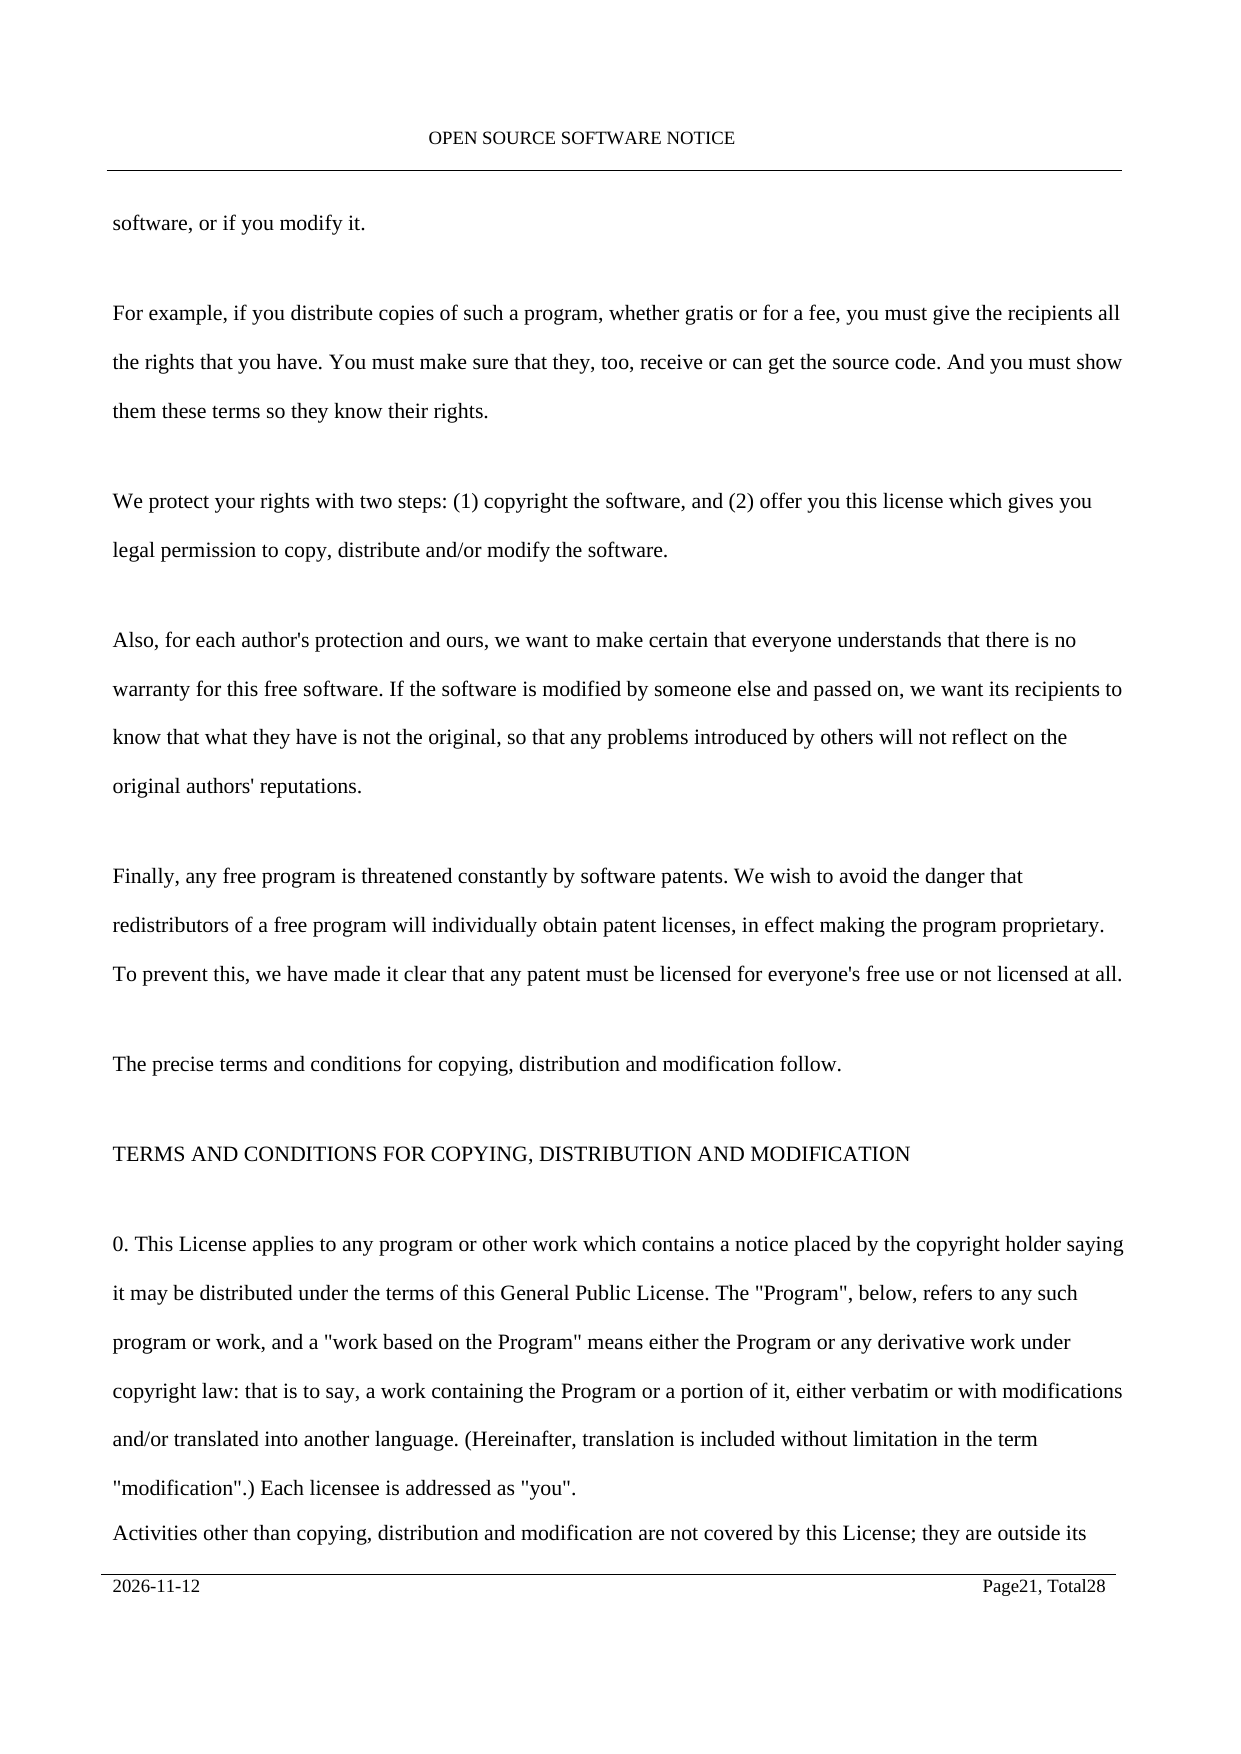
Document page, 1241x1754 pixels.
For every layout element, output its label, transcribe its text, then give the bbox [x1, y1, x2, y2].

text 0. This License applies to any program or other work which contains a notice placed by the copyright holder saying it may be distributed under the terms of this General Public License. The "Program", below, refers to any such program or work, and a "work based on the Program" means either the Program or any derivative work under copyright law: that is to say, a work containing the Program or a portion of it, either verbatim or with modifications and/or translated into another language. (Hereinafter, translation is included without limitation in the term "modification".) Each licensee is addressed as "you". [112, 1228, 1128, 1504]
text TERMS AND CONDITIONS FOR COPYING, DISTRIBUTION AND MODIFICATION [112, 1138, 1128, 1170]
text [112, 206, 1128, 239]
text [112, 1517, 1128, 1549]
text Also, for each author's protection and ours, we want to make certain that everyone understands that there is no warranty for this free software. If the software is modified by someone else and passed on, we want its recipients to know that what they have is not the original, so that any problems introduced by others will not reflect on the original authors' reputations. [112, 623, 1128, 802]
text We protect your rights with two steps: (1) copyright the software, and (2) offer you this license which gives you legal permission to copy, distribute and/or modify the software. [112, 484, 1128, 566]
text Finally, any free program is threatened constantly by software patents. We wish to avoid the danger that redistributors of a free program will individually obtain patent licenses, in effect making the program proprietary. To prevent this, we have made it clear that any patent must be licensed for everyone's free use or not licensed at all. [112, 860, 1128, 990]
text For example, if you distribute copies of such a program, whether gratis or for a fee, you must give the recipients all the rights that you have. You must make sure that they, too, receive or can get the source code. And you must show them these terms so they know their rights. [112, 297, 1128, 427]
text The precise terms and conditions for copying, distribution and modification follow. [112, 1047, 1128, 1080]
